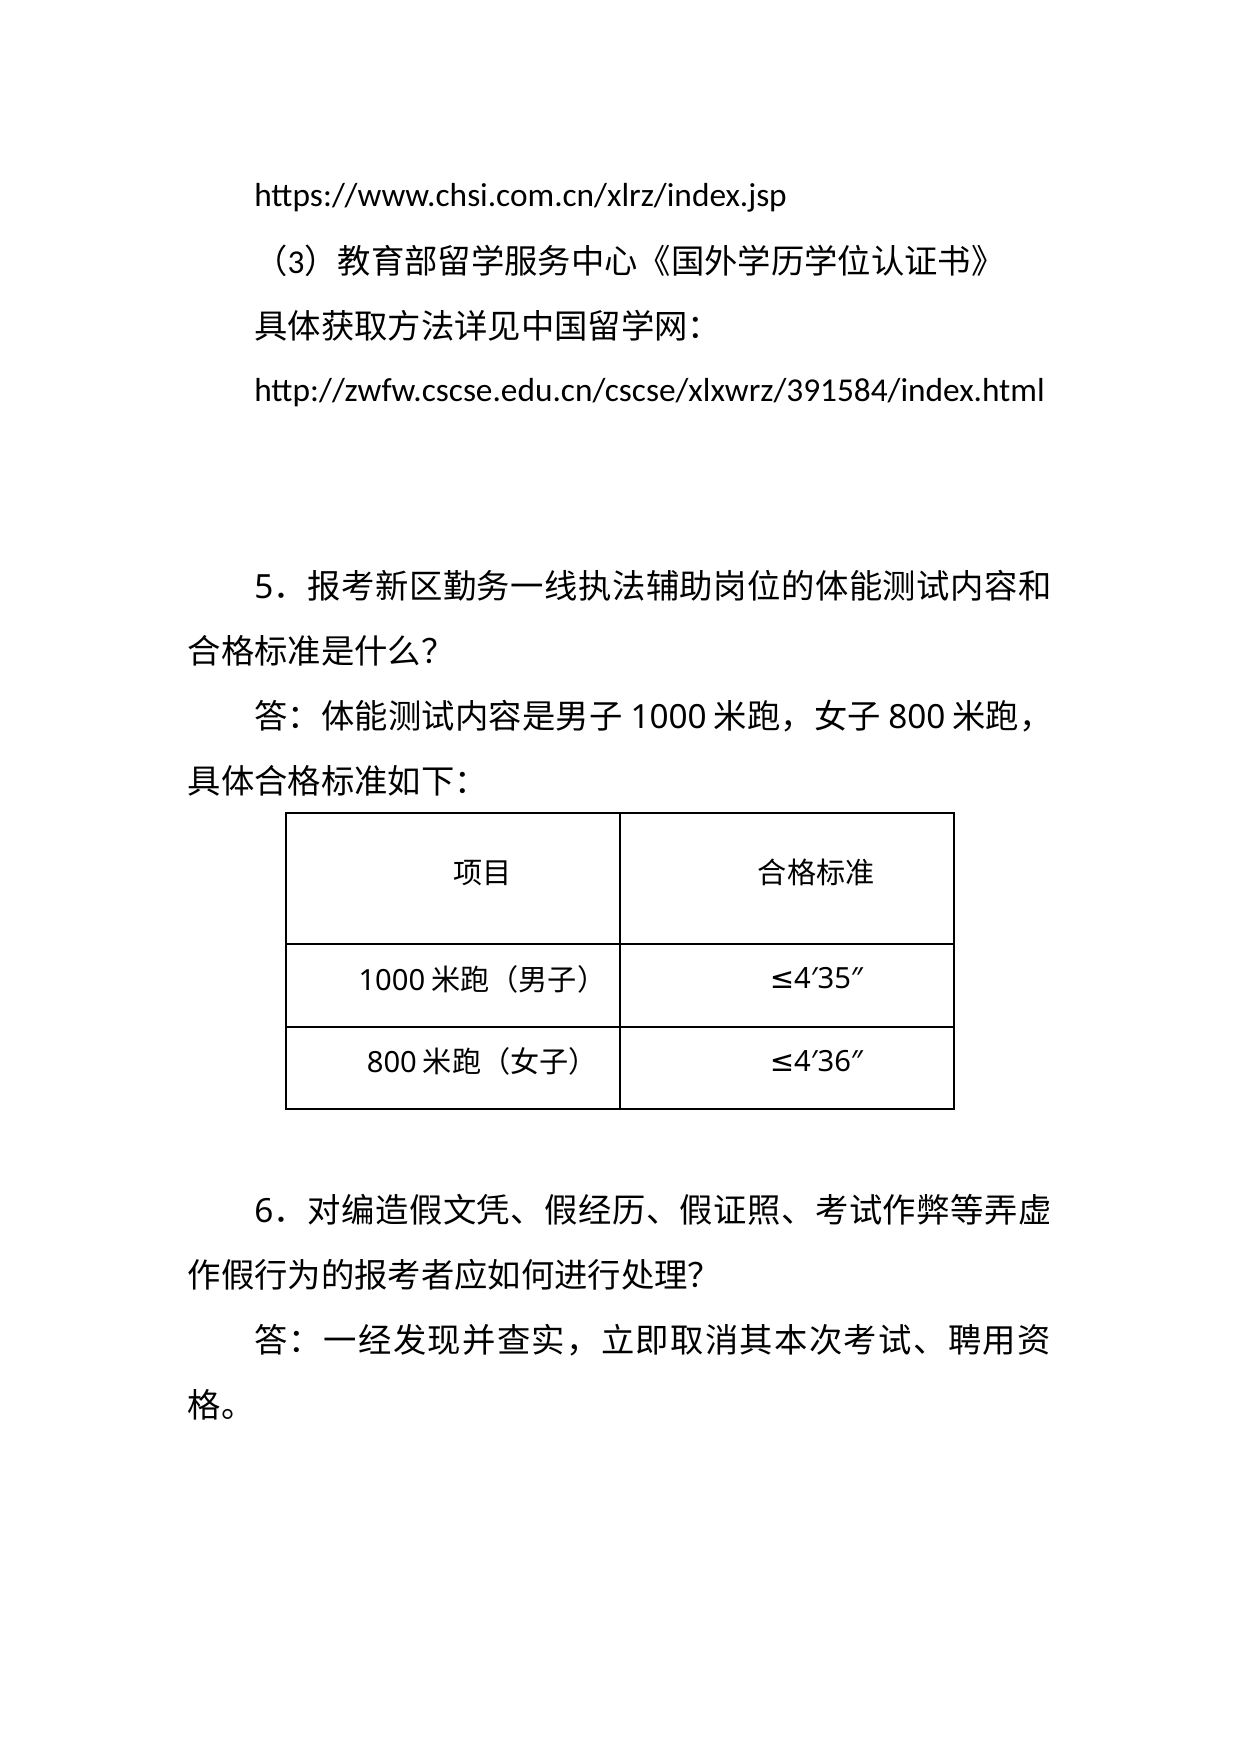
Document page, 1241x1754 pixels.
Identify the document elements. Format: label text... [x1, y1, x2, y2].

table_header 合格标准 [621, 814, 953, 943]
text 5．报考新区勤务一线执法辅助岗位的体能测试内容和合格标准是什么？ [187, 552, 1053, 682]
table_cell ≤4′36″ [621, 1028, 953, 1108]
text https://www.chsi.com.cn/xlrz/index.jsp [187, 162, 1053, 227]
text 答：体能测试内容是男子1000米跑，女子800米跑，具体合格标准如下： [187, 682, 1053, 812]
text （3）教育部留学服务中心《国外学历学位认证书》 [187, 227, 1053, 292]
table_header 项目 [287, 814, 619, 943]
text 答：一经发现并查实，立即取消其本次考试、聘用资格。 [187, 1305, 1053, 1435]
text http://zwfw.cscse.edu.cn/cscse/xlxwrz/391584/index.html [187, 357, 1053, 422]
table_cell 800米跑（女子） [287, 1028, 619, 1108]
text 6．对编造假文凭、假经历、假证照、考试作弊等弄虚作假行为的报考者应如何进行处理？ [187, 1175, 1053, 1305]
table_cell 1000米跑（男子） [287, 945, 619, 1026]
table_cell ≤4′35″ [621, 945, 953, 1026]
text 具体获取方法详见中国留学网： [187, 292, 1053, 357]
